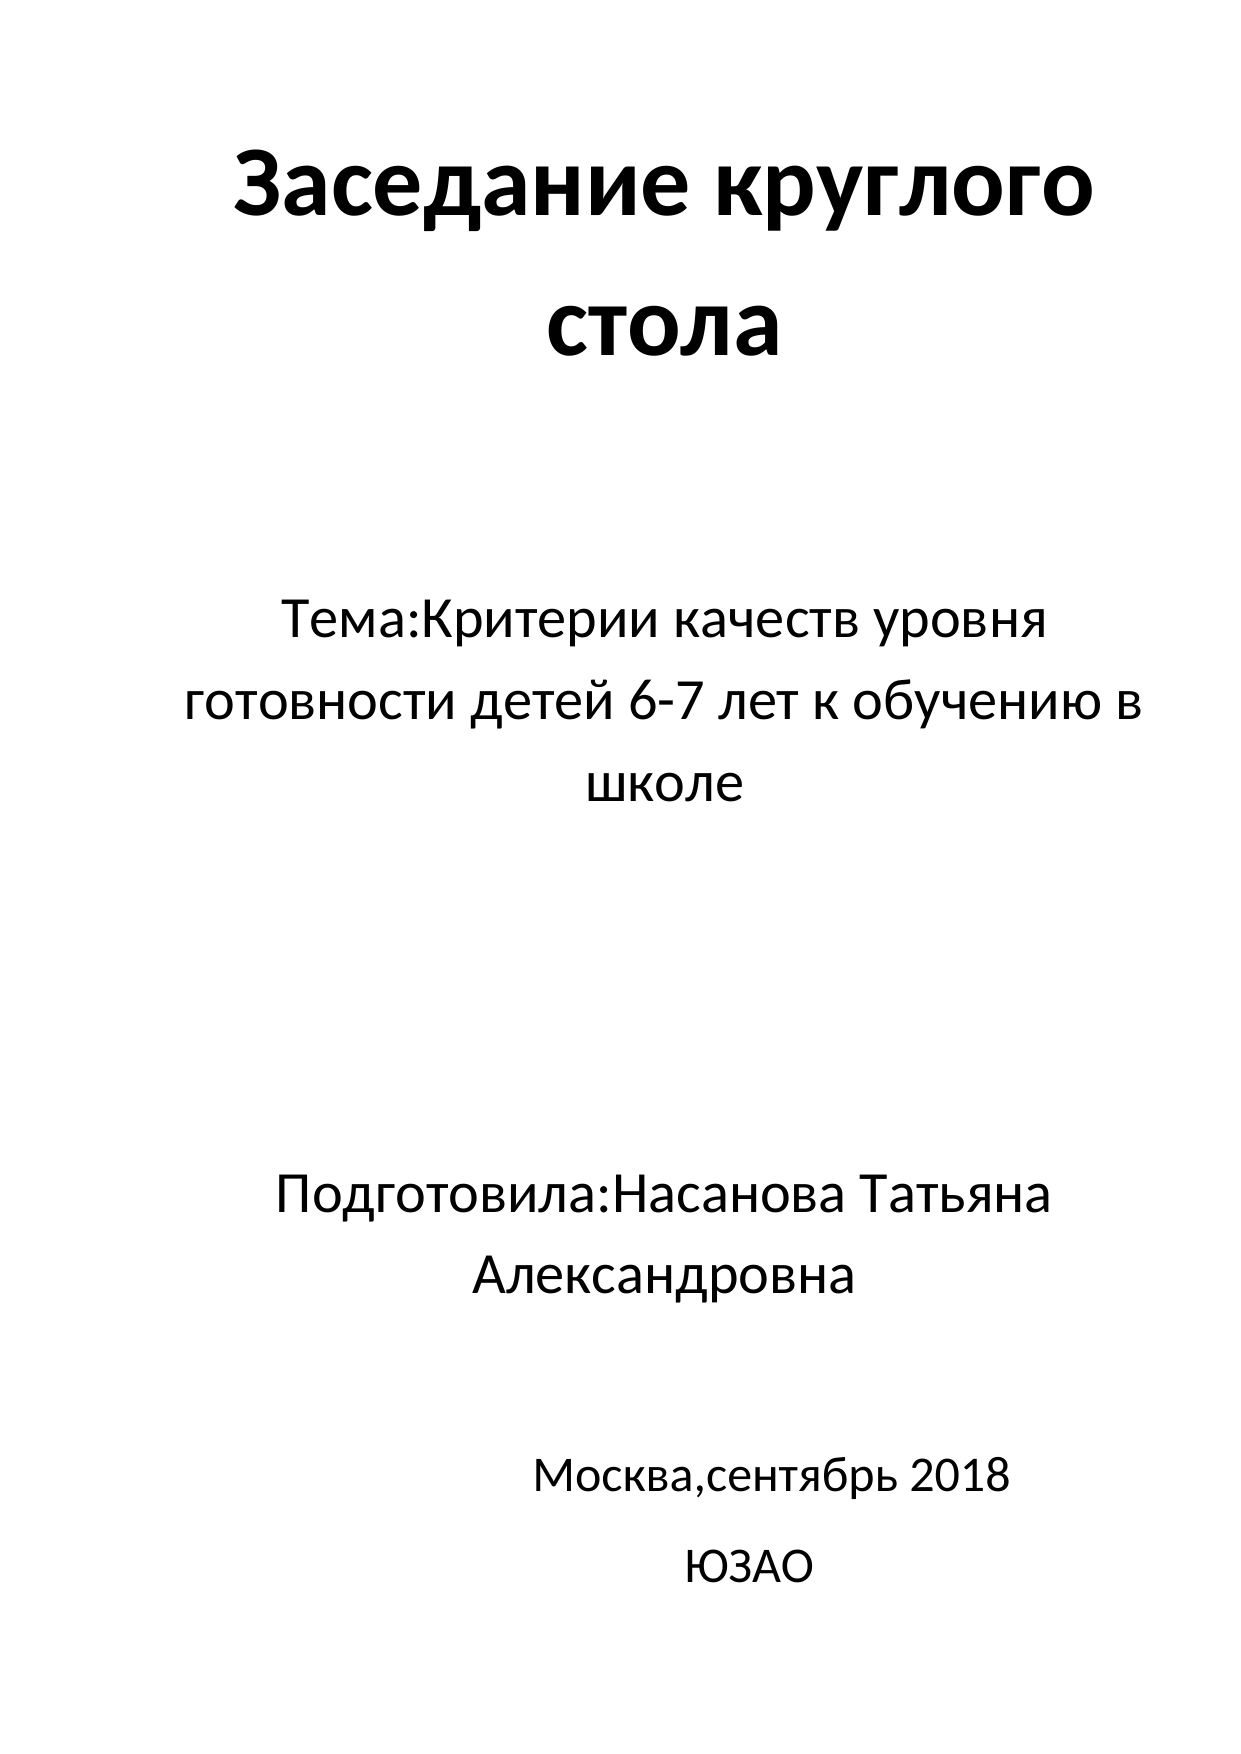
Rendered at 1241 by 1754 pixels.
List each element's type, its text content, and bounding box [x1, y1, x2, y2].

text Заседание круглого стола [177, 118, 1152, 381]
text Подготовила:Насанова Татьяна Александровна [177, 1155, 1152, 1308]
text ЮЗАО [177, 1533, 1152, 1594]
text Тема:Критерии качеств уровня готовности детей 6-7 лет к обучению в школе [177, 581, 1152, 816]
text Москва,сентябрь 2018 [177, 1443, 1152, 1504]
